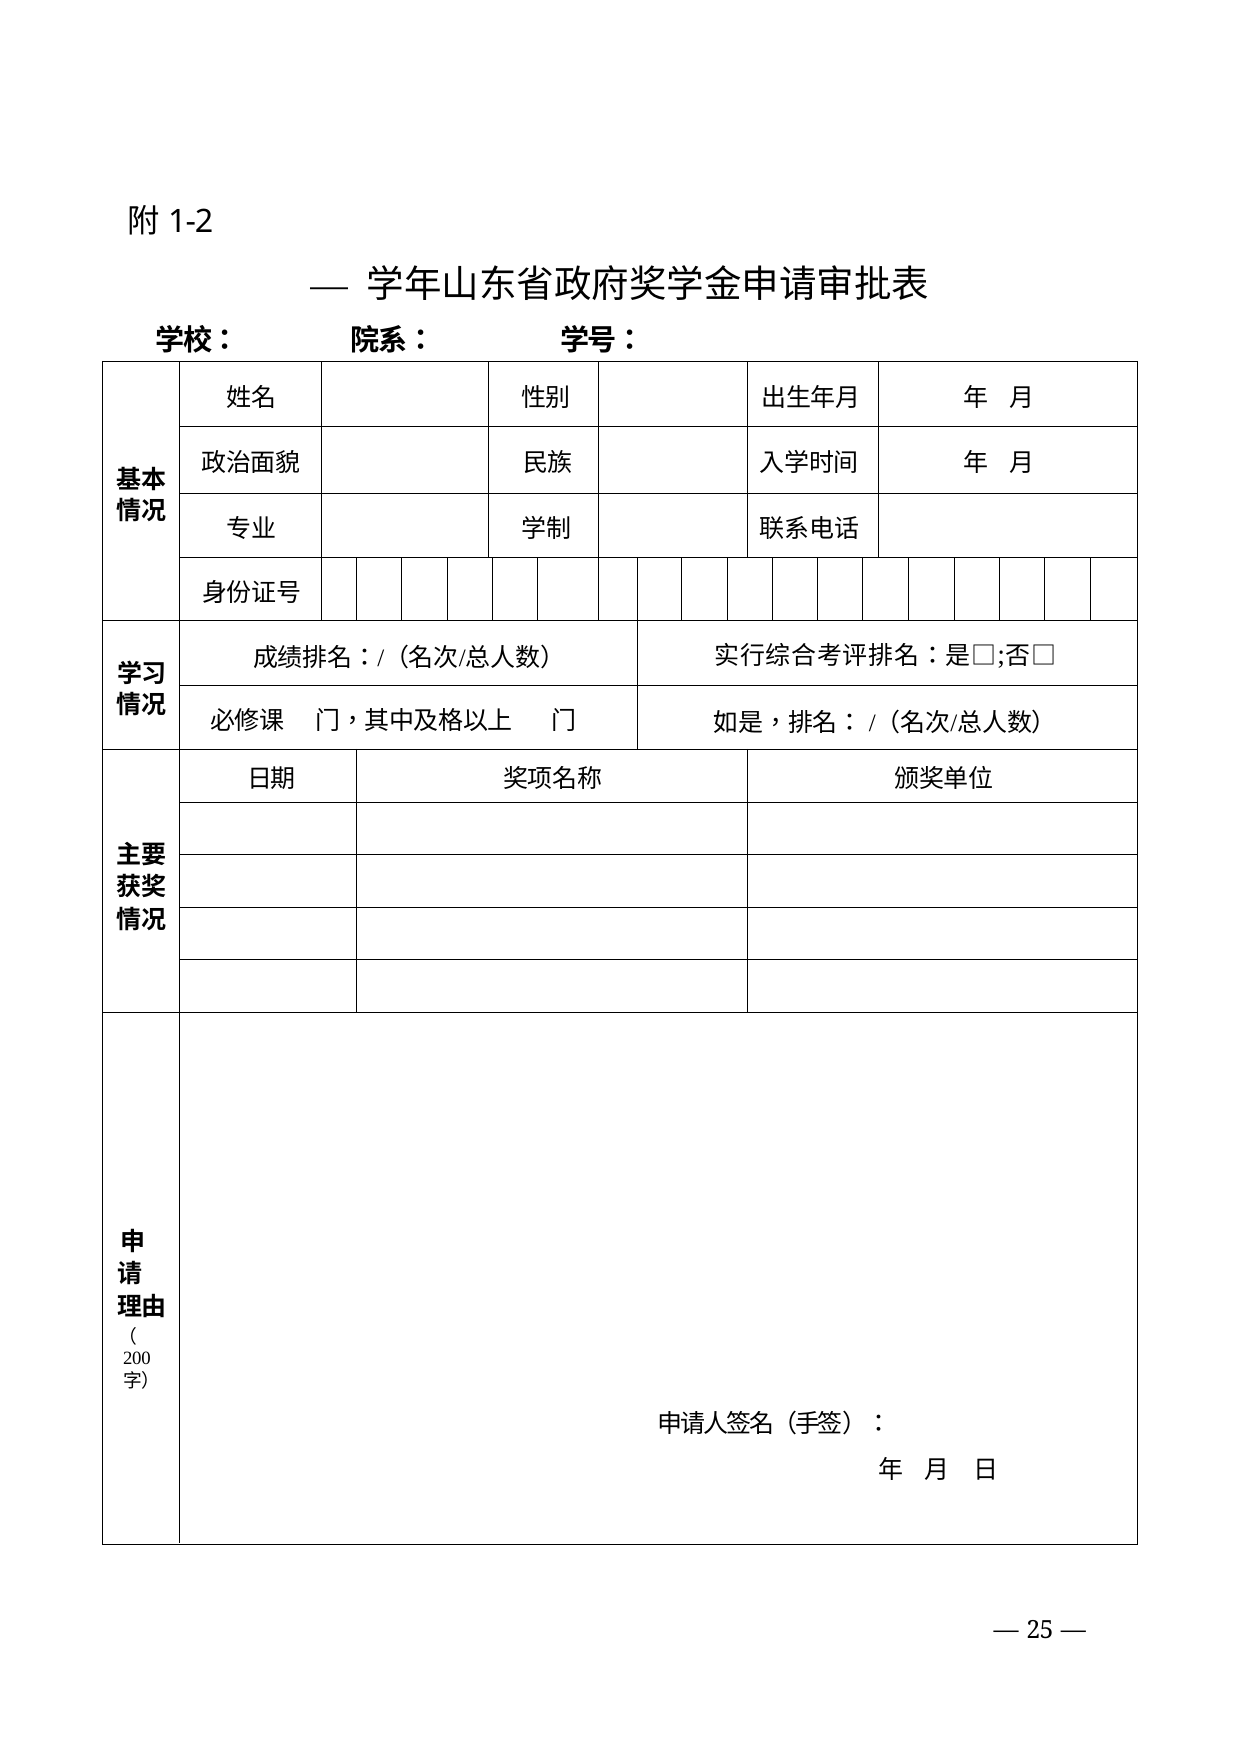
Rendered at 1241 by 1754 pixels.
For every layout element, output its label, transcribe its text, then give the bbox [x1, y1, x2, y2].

table_cell 成绩排名：/（名次/总人数） [180, 621, 637, 684]
table_cell [748, 803, 1137, 854]
table_cell [682, 558, 727, 619]
table_cell [1045, 558, 1090, 619]
table_cell [955, 558, 999, 619]
table_cell [748, 960, 1137, 1012]
table_cell [322, 427, 488, 492]
table_cell [322, 558, 356, 619]
table_header 基本 情况 [103, 362, 179, 619]
table_cell 政治面貌 [180, 427, 321, 492]
table_cell [748, 908, 1137, 959]
table_cell [879, 494, 1137, 557]
table_cell 申请 理由 （200 字） [103, 1013, 179, 1543]
table_cell 实行综合考评排名：是□;否□ [638, 621, 1137, 684]
table_cell [599, 494, 747, 557]
table_cell 如是，排名： /（名次/总人数） [638, 686, 1137, 749]
table_header [322, 362, 488, 426]
table_cell [863, 558, 908, 619]
table_cell [599, 558, 637, 619]
table_cell [357, 558, 401, 619]
table_cell [180, 960, 356, 1012]
table_cell 颁奖单位 [748, 750, 1137, 801]
table_cell [818, 558, 862, 619]
table_cell [728, 558, 772, 619]
table_cell [357, 908, 747, 959]
table_cell [180, 803, 356, 854]
table_header [599, 362, 747, 426]
table_cell [748, 855, 1137, 907]
table_cell [322, 494, 488, 557]
table_cell [180, 855, 356, 907]
table_cell 学制 [489, 494, 598, 557]
table_cell [357, 960, 747, 1012]
table_header 年 月 [879, 362, 1137, 426]
table_cell 主要 获奖 情况 [103, 750, 179, 1012]
table_header 出生年月 [748, 362, 878, 426]
table_cell [357, 855, 747, 907]
table_cell [773, 558, 817, 619]
table_header 性别 [489, 362, 598, 426]
table_cell 申请人签名（手签）： 年 月 日 [180, 1013, 1137, 1543]
table_cell [599, 427, 747, 492]
table_cell [1091, 558, 1137, 619]
table_cell 专业 [180, 494, 321, 557]
table_cell [180, 908, 356, 959]
table_cell [909, 558, 954, 619]
table_cell 奖项名称 [357, 750, 747, 801]
text — 学年山东省政府奖学金申请审批表 [310, 258, 1138, 308]
table_cell [538, 558, 598, 619]
table_cell 年 月 [879, 427, 1137, 492]
table_cell 联系电话 [748, 494, 878, 557]
table_cell [448, 558, 492, 619]
table_cell [402, 558, 447, 619]
text 附 1-2 [127, 199, 1138, 240]
table_cell [357, 803, 747, 854]
table_header 姓名 [180, 362, 321, 426]
table_cell 日期 [180, 750, 356, 801]
table_cell [638, 558, 681, 619]
table_cell 民族 [489, 427, 598, 492]
table_cell [1000, 558, 1044, 619]
table_cell 必修课 门，其中及格以上 门 [180, 686, 637, 749]
table_cell 入学时间 [748, 427, 878, 492]
table_cell 学习 情况 [103, 621, 179, 749]
text 学校： 院系： 学号： [155, 322, 1138, 358]
table_cell 身份证号 [180, 558, 321, 619]
table_cell [493, 558, 537, 619]
